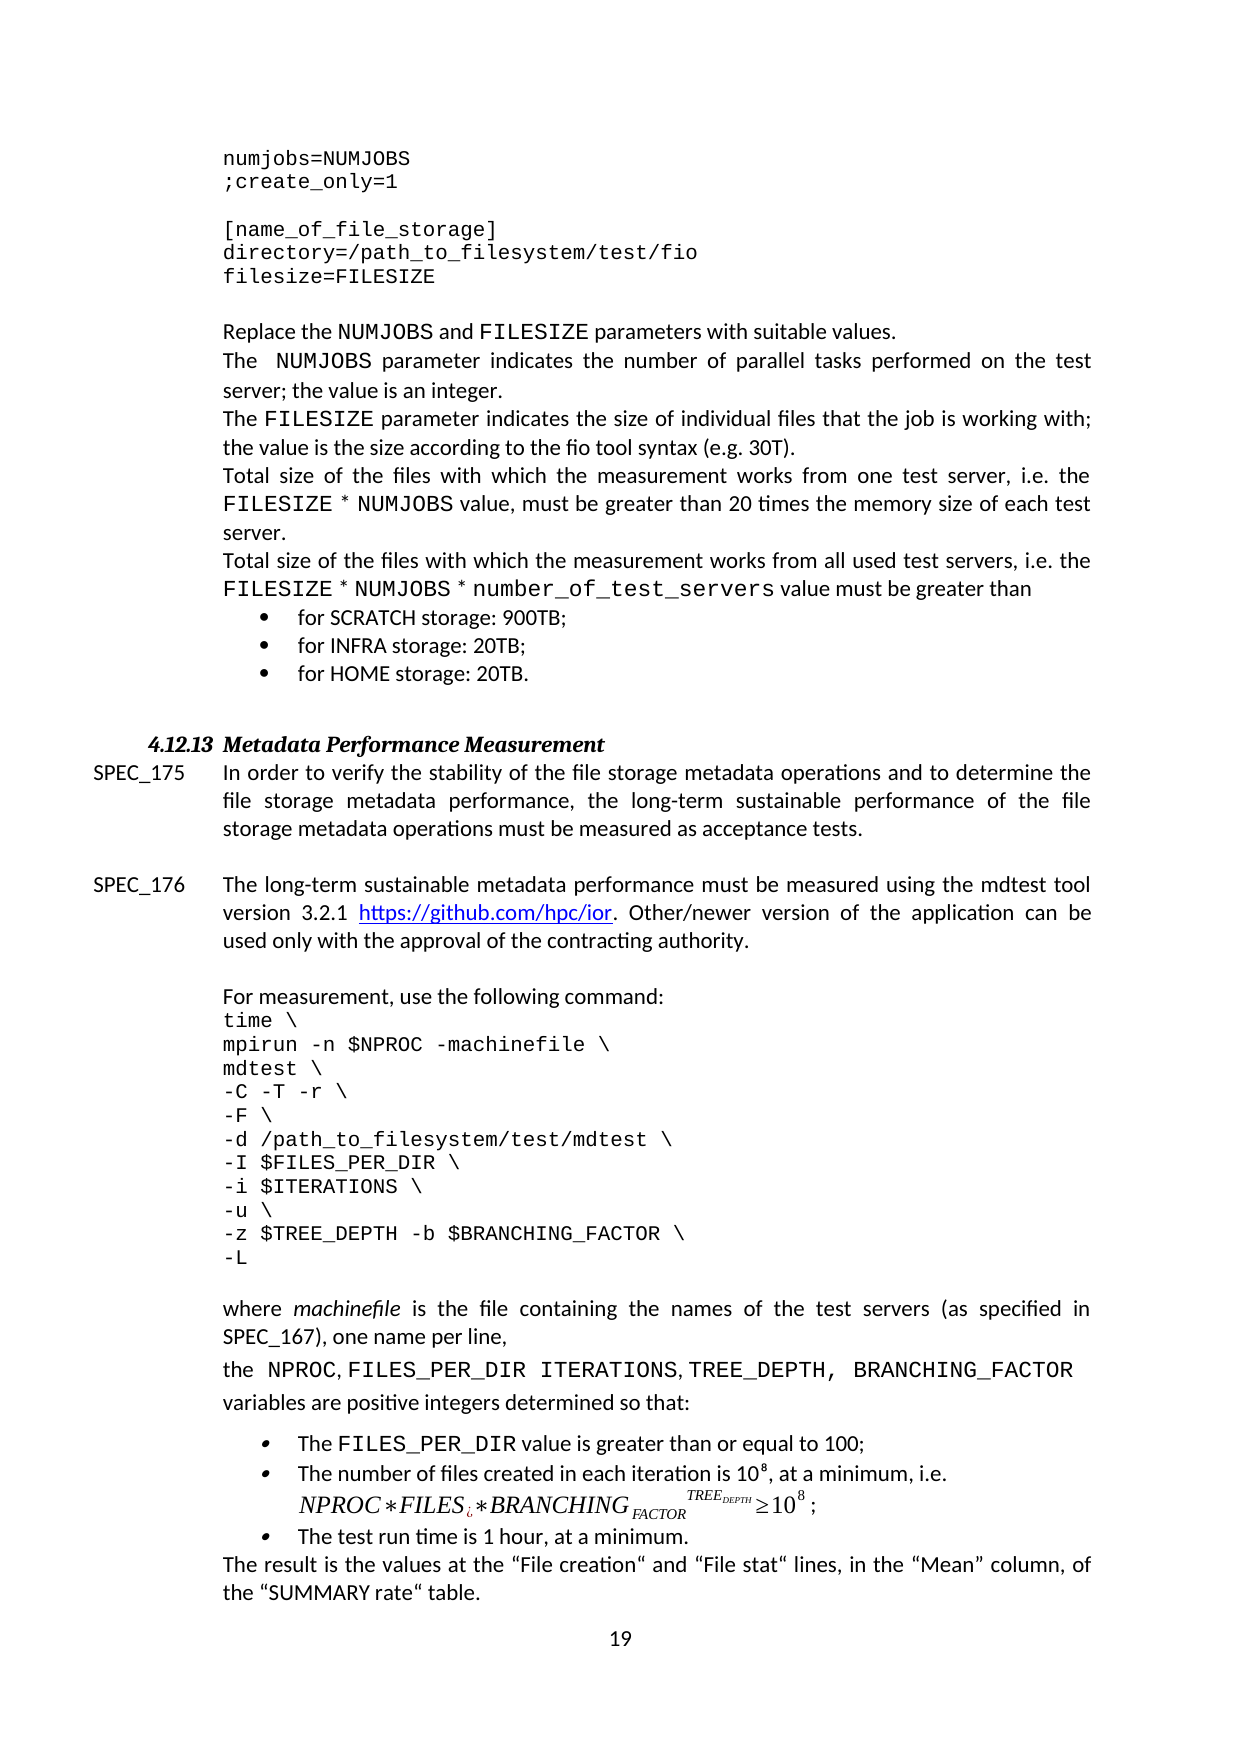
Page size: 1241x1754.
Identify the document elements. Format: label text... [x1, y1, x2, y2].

list for SCRATCH storage: 900TB; [260, 603, 1093, 631]
list where machinefile is the file containing the names of the test servers (as specified in SPEC_167), one name per line, [223, 1271, 1093, 1350]
list directory=/path_to_filesystem/test/fio [223, 242, 1093, 266]
list numjobs=NUMJOBS [223, 148, 1093, 171]
list Replace the NUMJOBS and FILESIZE parameters with suitable values. [223, 317, 1093, 347]
list Total size of the files with which the measurement works from all used test servers, i.e. the FILESIZE * NUMJOBS * number_of_test_servers value must be greater than [223, 546, 1093, 603]
list The FILES_PER_DIR value is greater than or equal to 100; [260, 1429, 1093, 1459]
list In order to verify the stability of the file storage metadata operations and to determine the file storage metadata performance, the long-term sustainable performance of the file storage metadata operations must be measured as acceptance tests. [185, 758, 1093, 842]
list for INFRA storage: 20TB; [260, 631, 1093, 659]
subtitle Metadata Performance Measurement [148, 732, 1093, 758]
list ;create_only=1 [223, 171, 1093, 195]
list ; [298, 1487, 1093, 1522]
list The result is the values at the “File creation“ and “File stat“ lines, in the “Mean” column, of the “SUMMARY rate“ table. [223, 1550, 1093, 1606]
list filesize=FILESIZE [223, 266, 1093, 289]
list [name_of_file_storage] [223, 218, 1093, 242]
list The test run time is 1 hour, at a minimum. [260, 1522, 1093, 1550]
list The long-term sustainable metadata performance must be measured using the mdtest tool version 3.2.1 https://github.com/hpc/ior. Other/newer version of the application can be used only with the approval of the contracting authority. [185, 870, 1093, 954]
list The FILESIZE parameter indicates the size of individual files that the job is working with; the value is the size according to the fio tool syntax (e.g. 30T). [223, 404, 1093, 461]
list time \ [223, 1011, 1093, 1034]
list The NUMJOBS parameter indicates the number of parallel tasks performed on the test server; the value is an integer. [223, 347, 1093, 404]
list mpirun -n $NPROC -machinefile \ mdtest \ -C -T -r \ [223, 1034, 1093, 1105]
list The number of files created in each iteration is 10⁸, at a minimum, i.e. [260, 1459, 1093, 1487]
list for HOME storage: 20TB. [260, 659, 1093, 687]
list the NPROC, FILES_PER_DIR ITERATIONS, TREE_DEPTH, BRANCHING_FACTOR variables are positive integers determined so that: [223, 1350, 1093, 1417]
list For measurement, use the following command: [223, 982, 1093, 1011]
list Total size of the files with which the measurement works from one test server, i.e. the FILESIZE * NUMJOBS value, must be greater than 20 times the memory size of each test server. [223, 461, 1093, 546]
list -F \ -d /path_to_filesystem/test/mdtest \ -I $FILES_PER_DIR \ -i $ITERATIONS \ -u \ -z $TREE_DEPTH -b $BRANCHING_FACTOR \ -L [223, 1105, 1093, 1271]
